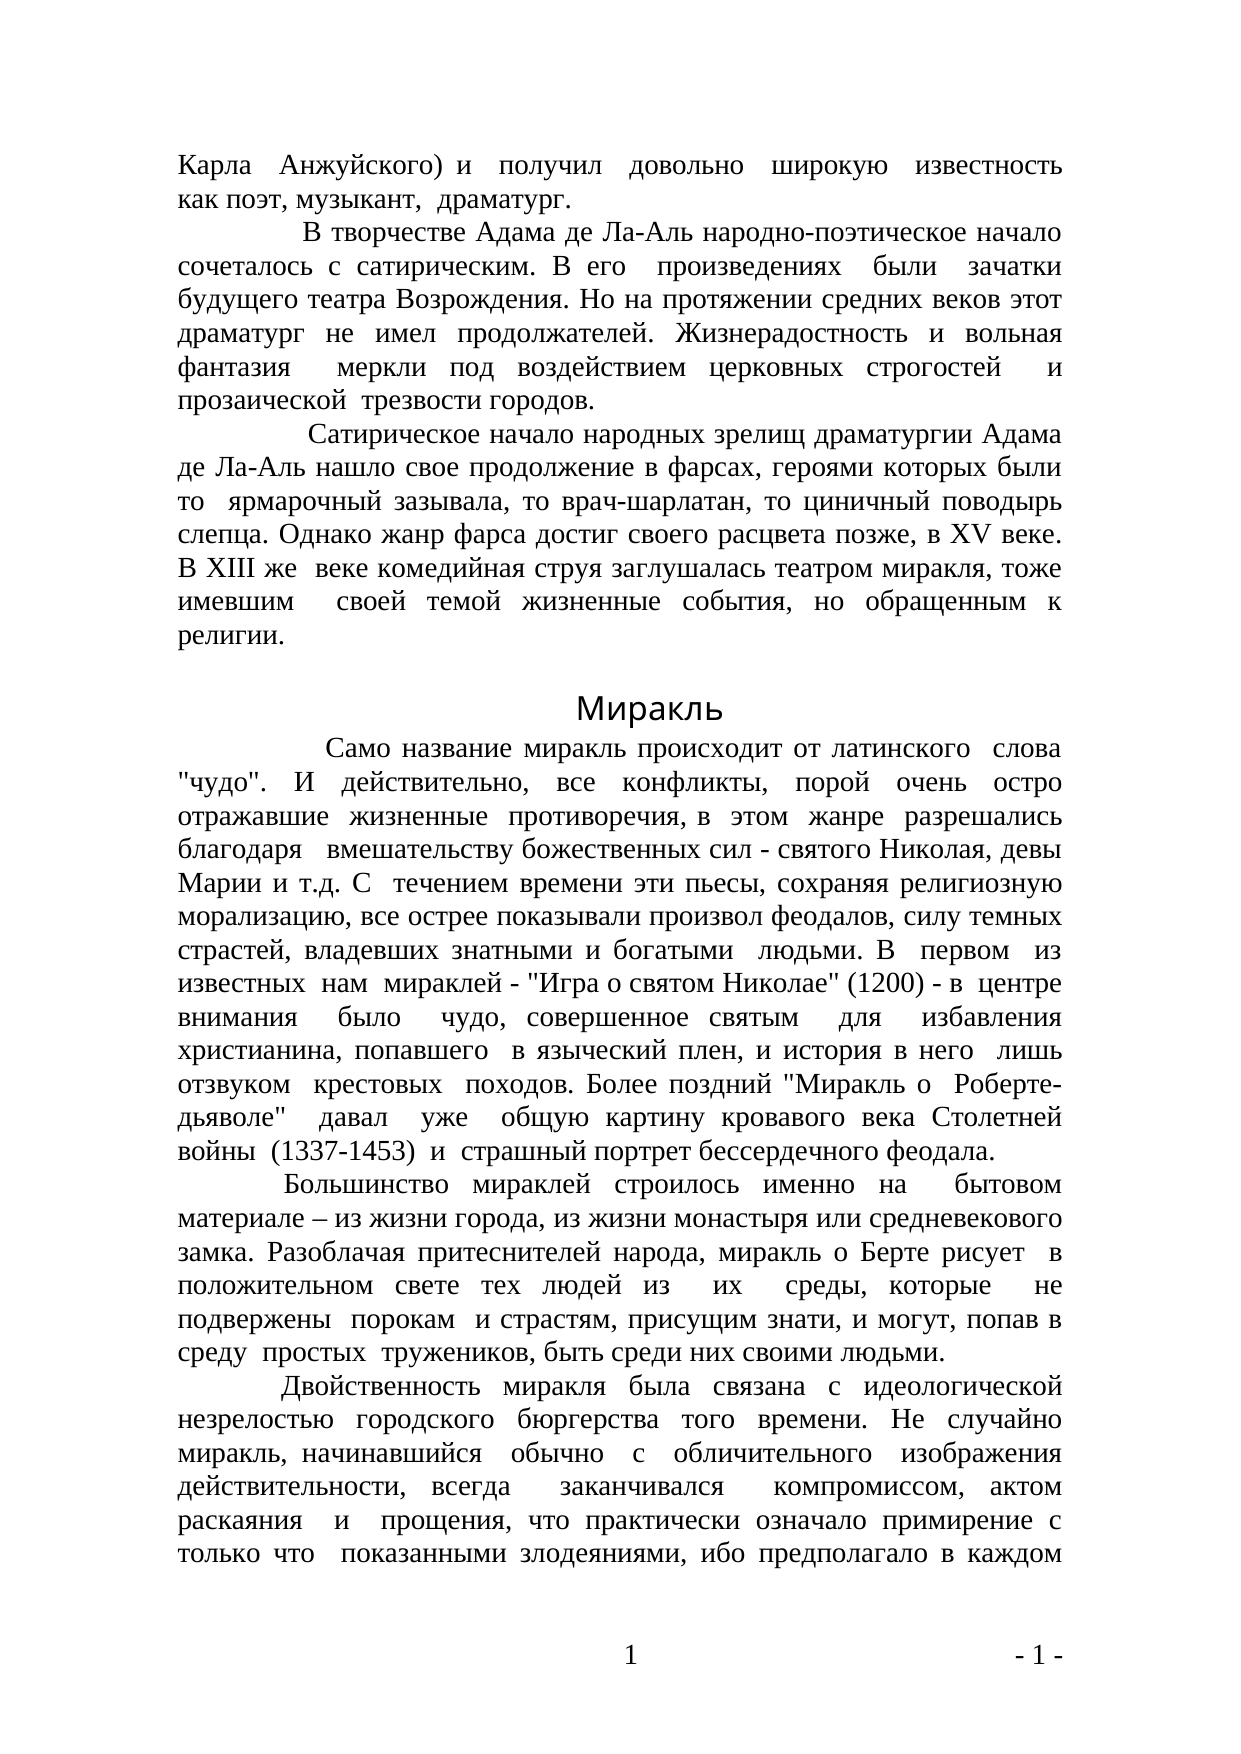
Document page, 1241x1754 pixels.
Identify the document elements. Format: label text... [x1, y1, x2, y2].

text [177, 148, 1063, 215]
text Само название миракль происходит от латинского слова "чудо". И действительно, все конфликты, порой очень остро отражавшие жизненные противоречия, в этом жанре разрешались благодаря вмешательству божественных сил - святого Николая, девы Марии и т.д. С течением времени эти пьесы, сохраняя религиозную морализацию, все острее показывали произвол феодалов, силу темных страстей, владевших знатными и богатыми людьми. В первом из известных нам мираклей - "Игра о святом Николае" (1200) - в центре внимания было чудо, совершенное святым для избавления христианина, попавшего в языческий плен, и история в него лишь отзвуком крестовых походов. Более поздний "Миракль о Роберте-дьяволе" давал уже общую картину кровавого века Столетней войны (1337-1453) и страшный портрет бессердечного феодала. [177, 731, 1063, 1167]
text В творчестве Адама де Ла-Аль народно-поэтическое начало сочеталось с сатирическим. В его произведениях были зачатки будущего театра Возрождения. Но на протяжении средних веков этот драматург не имел продолжателей. Жизнерадостность и вольная фантазия меркли под воздействием церковных строгостей и прозаической трезвости городов. [177, 215, 1063, 416]
text Сатирическое начало народных зрелищ драматургии Адама де Ла-Аль нашло свое продолжение в фарсах, героями которых были то ярмарочный зазывала, то врач-шарлатан, то циничный поводырь слепца. Однако жанр фарса достиг своего расцвета позже, в XV веке. В XIII же веке комедийная струя заглушалась театром миракля, тоже имевшим своей темой жизненные события, но обращенным к религии. [177, 416, 1063, 651]
subtitle Миракль [177, 685, 1063, 731]
text Большинство мираклей строилось именно на бытовом материале – из жизни города, из жизни монастыря или средневекового замка. Разоблачая притеснителей народа, миракль о Берте рисует в положительном свете тех людей из их среды, которые не подвержены порокам и страстям, присущим знати, и могут, попав в среду простых тружеников, быть среди них своими людьми. [177, 1167, 1063, 1368]
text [177, 1368, 1063, 1569]
